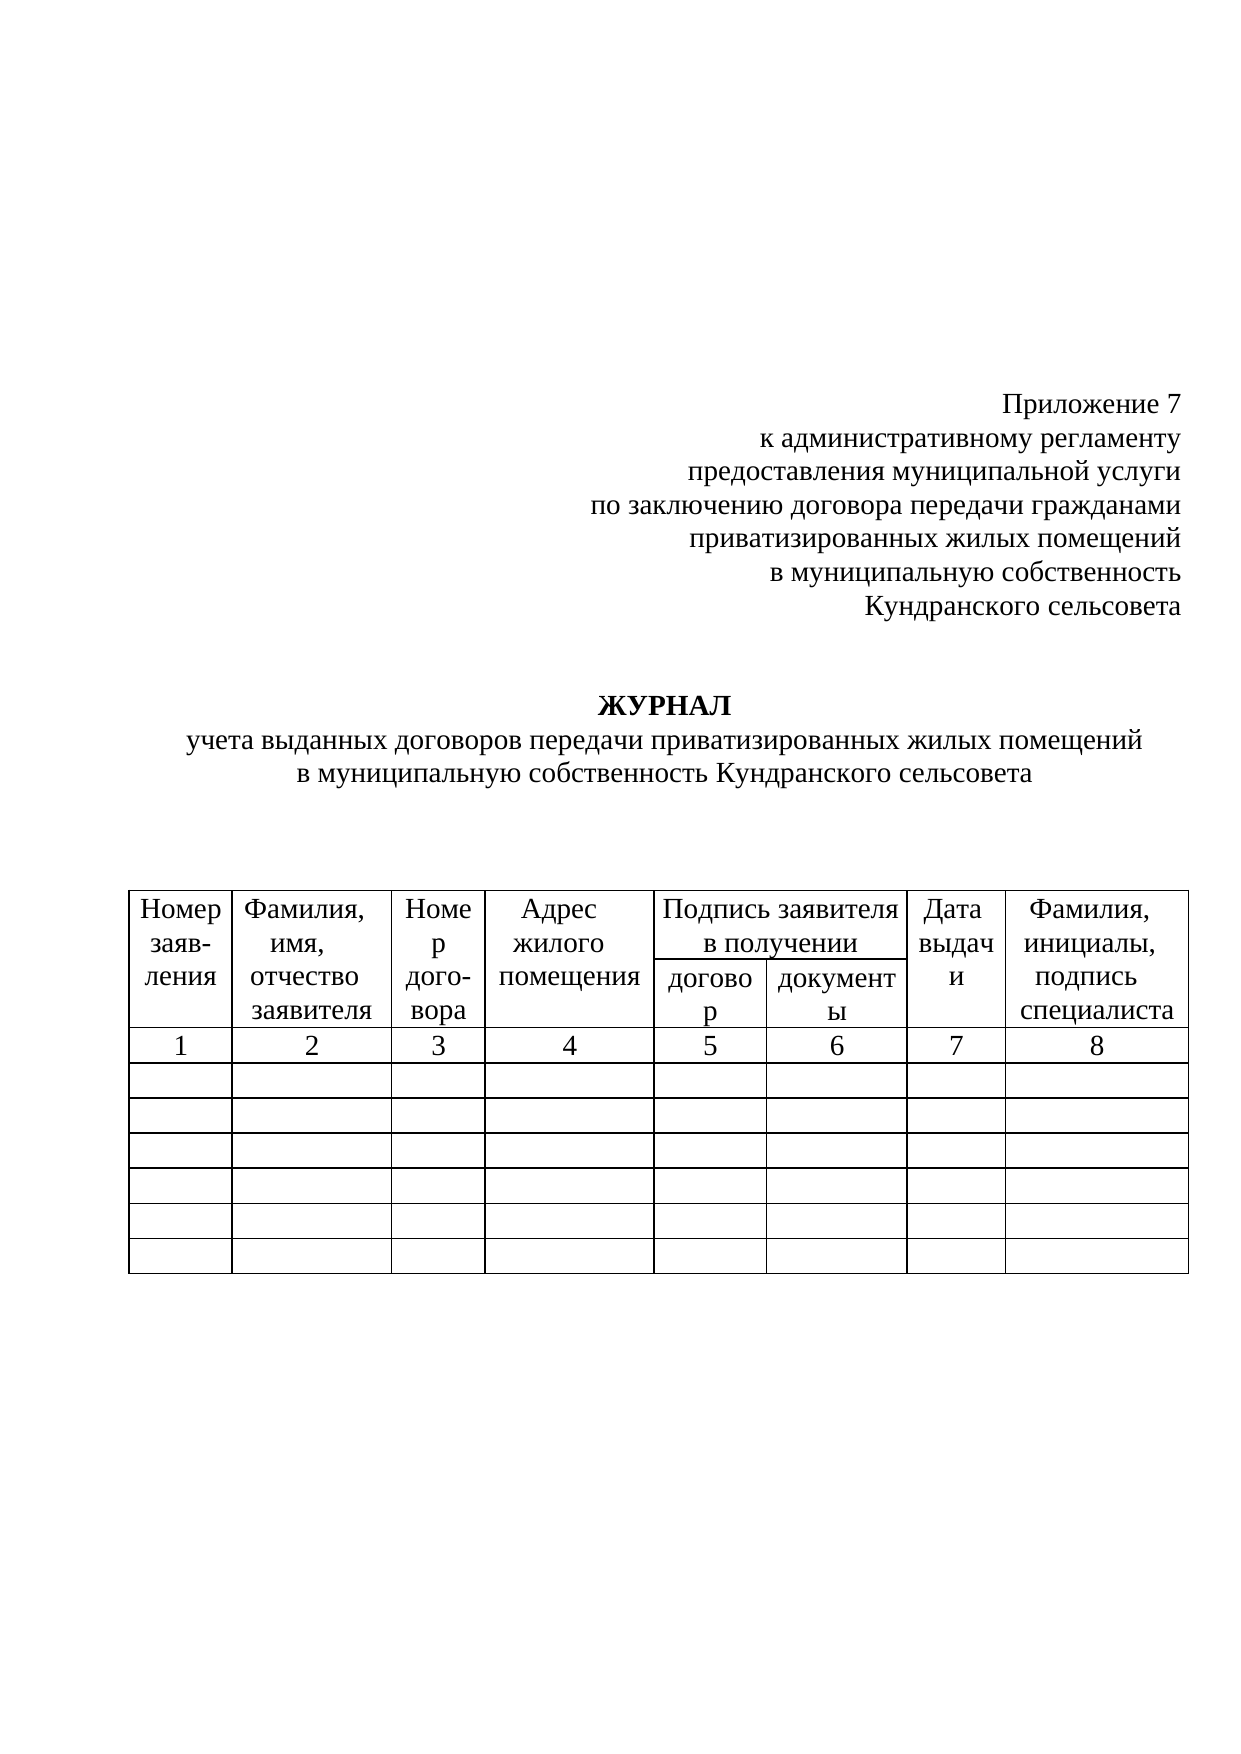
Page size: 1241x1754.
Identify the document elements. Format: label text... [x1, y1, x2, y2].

table_cell [655, 1204, 766, 1237]
table_cell [233, 1239, 391, 1273]
table_cell [767, 1169, 906, 1202]
table_cell [1006, 1134, 1188, 1167]
table_cell [655, 1099, 766, 1132]
table_cell [908, 1134, 1005, 1167]
table_cell 2 [233, 1028, 391, 1062]
table_cell 6 [767, 1028, 906, 1062]
text Кундранского сельсовета [148, 588, 1181, 621]
table_cell [908, 1169, 1005, 1202]
text учета выданных договоров передачи приватизированных жилых помещений [148, 722, 1181, 755]
table_cell 7 [908, 1028, 1005, 1062]
table_cell [233, 1169, 391, 1202]
text приватизированных жилых помещений [148, 521, 1181, 554]
table_cell [1006, 1064, 1188, 1097]
table_cell [655, 1169, 766, 1202]
table_cell [392, 1239, 484, 1273]
table_cell [130, 1064, 231, 1097]
table_cell [1006, 1204, 1188, 1237]
table_cell [767, 1204, 906, 1237]
table_cell [486, 1099, 653, 1132]
table_cell [486, 1204, 653, 1237]
table_cell [767, 1239, 906, 1273]
table_cell документы [767, 960, 906, 1027]
table_header Фамилия, имя, отчество заявителя [233, 891, 391, 1027]
table_cell [908, 1239, 1005, 1273]
table_cell [130, 1204, 231, 1237]
table_cell [130, 1099, 231, 1132]
table_cell [1006, 1239, 1188, 1273]
table_cell [908, 1064, 1005, 1097]
table_cell [655, 1239, 766, 1273]
table_cell 3 [392, 1028, 484, 1062]
table_cell [486, 1064, 653, 1097]
table_cell [392, 1099, 484, 1132]
table_cell [767, 1134, 906, 1167]
table_cell договор [655, 960, 766, 1027]
table_cell [655, 1064, 766, 1097]
table_header Подпись заявителя в получении [655, 891, 906, 958]
table_cell [1006, 1099, 1188, 1132]
table_cell [486, 1239, 653, 1273]
table_cell [233, 1204, 391, 1237]
text Приложение 7 [148, 386, 1181, 420]
table_cell [233, 1134, 391, 1167]
table_header Дата выдачи [908, 891, 1005, 1027]
table_cell [655, 1134, 766, 1167]
table_cell [908, 1204, 1005, 1237]
table_header Номер дого- вора [392, 891, 484, 1027]
table_cell 1 [130, 1028, 231, 1062]
table_cell [233, 1099, 391, 1132]
text ЖУРНАЛ [148, 688, 1181, 722]
table_cell [767, 1099, 906, 1132]
table_cell 8 [1006, 1028, 1188, 1062]
table_cell [130, 1169, 231, 1202]
table_header Фамилия, инициалы, подпись специалиста [1006, 891, 1188, 1027]
text по заключению договора передачи гражданами [148, 487, 1181, 521]
table_cell 4 [486, 1028, 653, 1062]
table_cell [130, 1239, 231, 1273]
table_cell [392, 1064, 484, 1097]
text в муниципальную собственность [148, 554, 1181, 588]
table_cell [1006, 1169, 1188, 1202]
table_cell [486, 1134, 653, 1167]
table_cell [130, 1134, 231, 1167]
text предоставления муниципальной услуги [148, 453, 1181, 487]
table_cell [392, 1169, 484, 1202]
table_header Номер заяв- ления [130, 891, 231, 1027]
text к административному регламенту [148, 420, 1181, 453]
table_cell [908, 1099, 1005, 1132]
text в муниципальную собственность Кундранского сельсовета [148, 755, 1181, 789]
table_cell [233, 1064, 391, 1097]
table_cell [392, 1204, 484, 1237]
table_cell [392, 1134, 484, 1167]
table_cell [767, 1064, 906, 1097]
table_cell [486, 1169, 653, 1202]
table_cell 5 [655, 1028, 766, 1062]
table_header Адрес жилого помещения [486, 891, 653, 1027]
